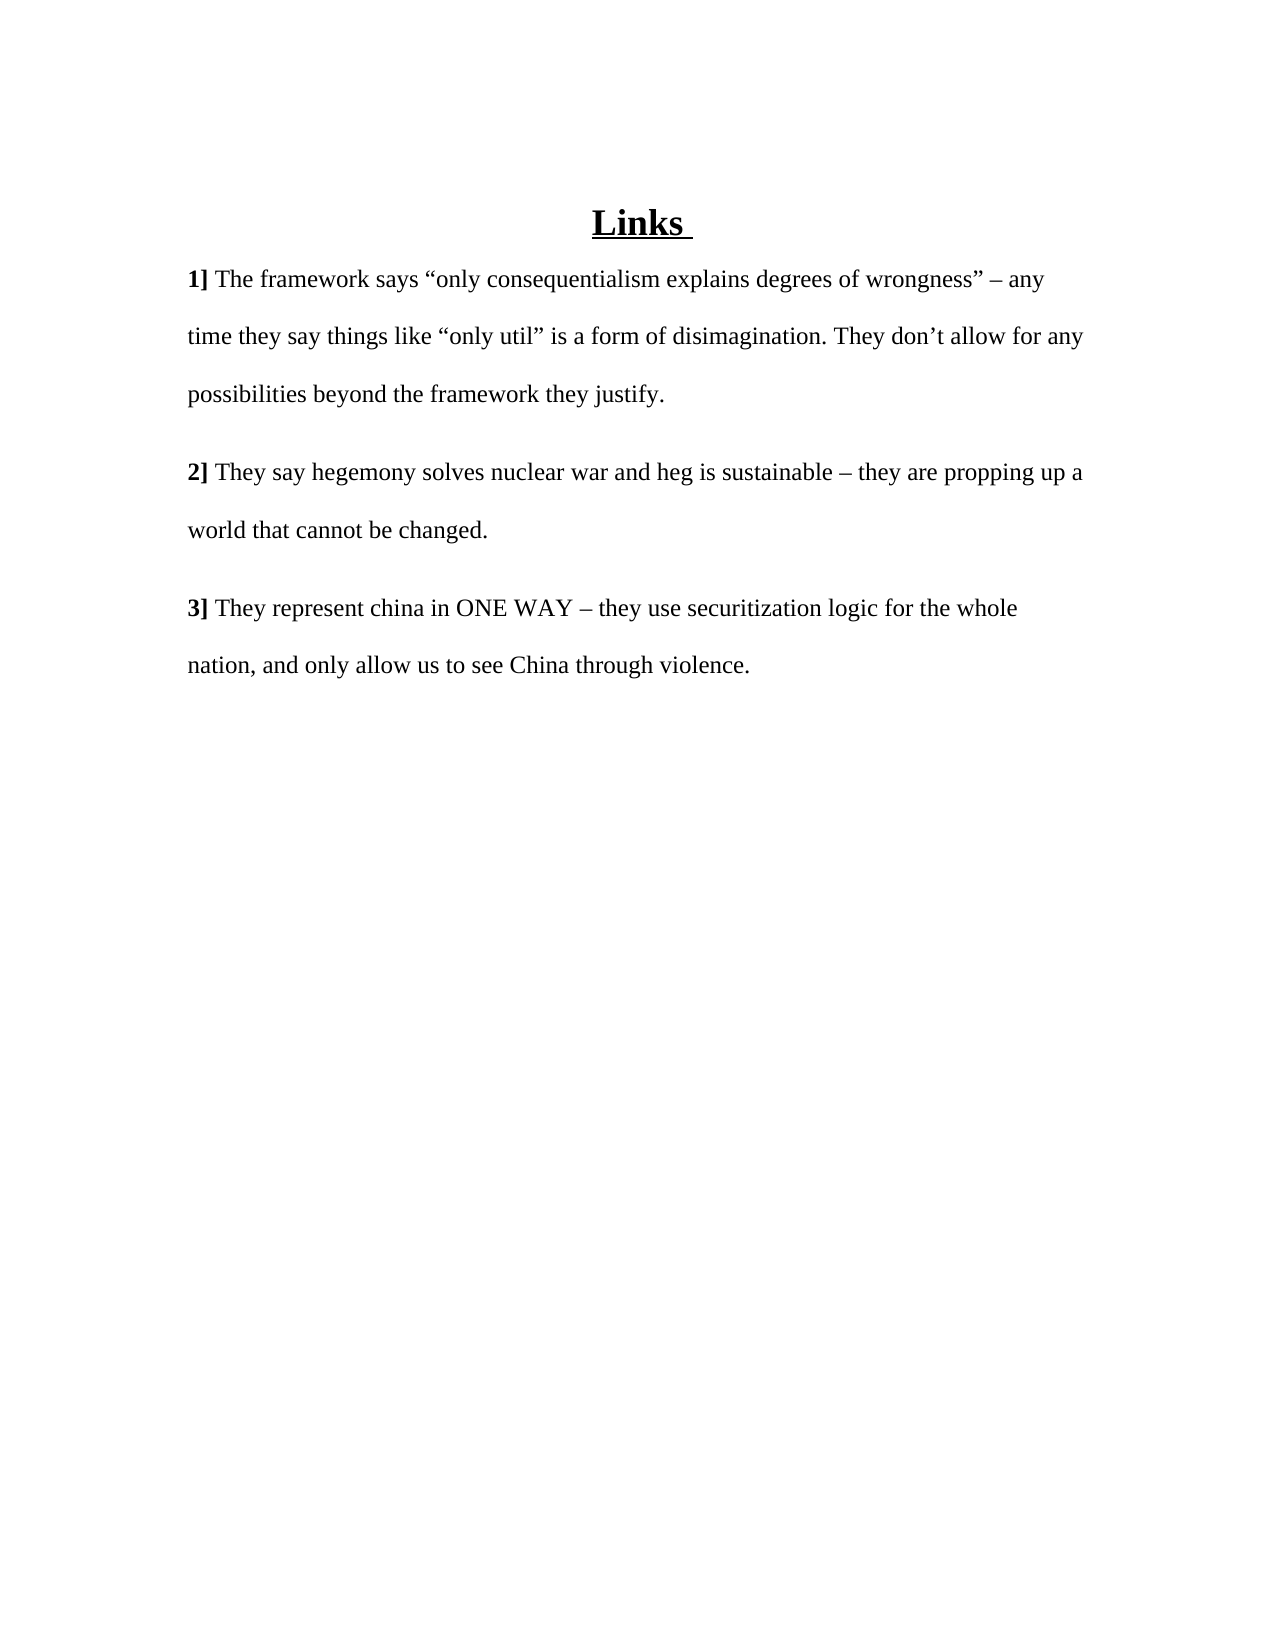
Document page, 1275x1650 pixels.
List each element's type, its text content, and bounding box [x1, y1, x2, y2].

subtitle 2] They say hegemony solves nuclear war and heg is sustainable – they are propping up a world that cannot be changed. [187, 457, 1087, 543]
subtitle 1] The framework says “only consequentialism explains degrees of wrongness” – any time they say things like “only util” is a form of disimagination. They don’t allow for any possibilities beyond the framework they justify. [187, 264, 1087, 408]
subtitle Links [187, 200, 1087, 243]
subtitle 3] They represent china in ONE WAY – they use securitization logic for the whole nation, and only allow us to see China through violence. [187, 593, 1087, 679]
